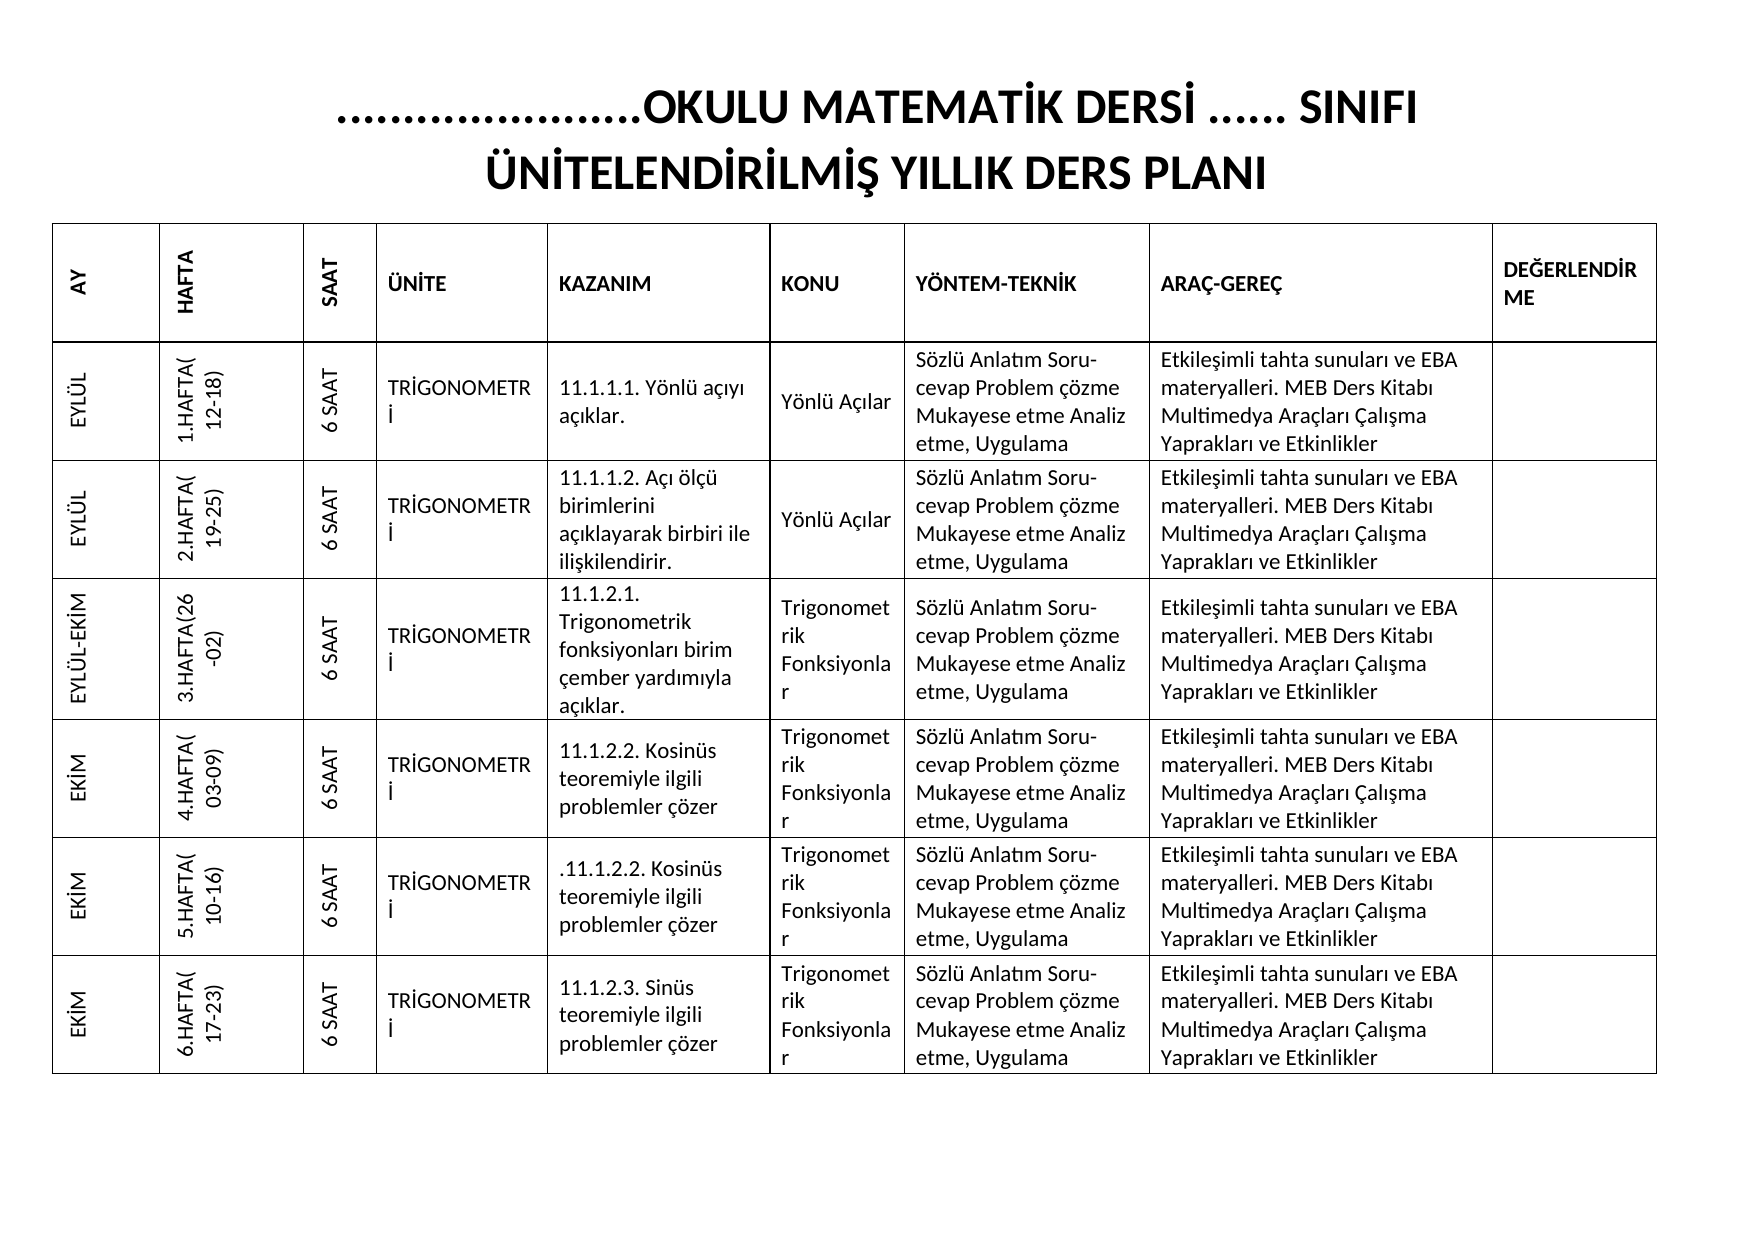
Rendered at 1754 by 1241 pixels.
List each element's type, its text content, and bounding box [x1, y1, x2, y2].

table_cell 3.HAFTA(26-02) [160, 579, 303, 719]
table_cell Sözlü Anlatım Soru-cevap Problem çözme Mukayese etme Analiz etme, Uygulama [905, 838, 1149, 955]
table_cell EKİM [53, 956, 159, 1073]
table_header ÜNİTE [377, 224, 547, 341]
table_cell Etkileşimli tahta sunuları ve EBA materyalleri. MEB Ders Kitabı Multimedya Araçları Çalışma Yaprakları ve Etkinlikler [1150, 956, 1492, 1073]
table_header KONU [771, 224, 904, 341]
table_cell Etkileşimli tahta sunuları ve EBA materyalleri. MEB Ders Kitabı Multimedya Araçları Çalışma Yaprakları ve Etkinlikler [1150, 461, 1492, 578]
table_cell 11.1.1.2. Açı ölçü birimlerini açıklayarak birbiri ile ilişkilendirir. [548, 461, 769, 578]
table_header ARAÇ-GEREÇ [1150, 224, 1492, 341]
table_header KAZANIM [548, 224, 769, 341]
table_header HAFTA [160, 224, 303, 341]
table_cell 4.HAFTA(03-09) [160, 720, 303, 837]
table_cell 6 SAAT [304, 579, 376, 719]
table_cell 11.1.2.2. Kosinüs teoremiyle ilgili problemler çözer [548, 720, 769, 837]
table_cell [1493, 838, 1656, 955]
table_cell 1.HAFTA(12-18) [160, 343, 303, 459]
table_cell Sözlü Anlatım Soru-cevap Problem çözme Mukayese etme Analiz etme, Uygulama [905, 461, 1149, 578]
table_cell EYLÜL [53, 461, 159, 578]
table_cell 6.HAFTA(17-23) [160, 956, 303, 1073]
text .......................OKULU MATEMATİK DERSİ ...... SINIFI ÜNİTELENDİRİLMİŞ YILLIK DERS PLANI [75, 75, 1679, 202]
table_cell Yönlü Açılar [771, 461, 904, 578]
table_cell EKİM [53, 720, 159, 837]
table_cell 6 SAAT [304, 343, 376, 459]
table_cell 11.1.1.1. Yönlü açıyı açıklar. [548, 343, 769, 459]
table_cell TRİGONOMETRİ [377, 461, 547, 578]
table_cell Etkileşimli tahta sunuları ve EBA materyalleri. MEB Ders Kitabı Multimedya Araçları Çalışma Yaprakları ve Etkinlikler [1150, 343, 1492, 459]
table_cell EYLÜL-EKİM [53, 579, 159, 719]
table_header YÖNTEM-TEKNİK [905, 224, 1149, 341]
table_cell [1493, 956, 1656, 1073]
table_cell Trigonometrik Fonksiyonlar [771, 579, 904, 719]
table_cell 11.1.2.1. Trigonometrik fonksiyonları birim çember yardımıyla açıklar. [548, 579, 769, 719]
table_cell [1493, 579, 1656, 719]
table_cell Sözlü Anlatım Soru-cevap Problem çözme Mukayese etme Analiz etme, Uygulama [905, 343, 1149, 459]
table_cell TRİGONOMETRİ [377, 343, 547, 459]
table_cell 11.1.2.3. Sinüs teoremiyle ilgili problemler çözer [548, 956, 769, 1073]
table_cell Etkileşimli tahta sunuları ve EBA materyalleri. MEB Ders Kitabı Multimedya Araçları Çalışma Yaprakları ve Etkinlikler [1150, 579, 1492, 719]
table_cell Sözlü Anlatım Soru-cevap Problem çözme Mukayese etme Analiz etme, Uygulama [905, 956, 1149, 1073]
table_cell [1493, 461, 1656, 578]
table_cell 6 SAAT [304, 461, 376, 578]
table_cell 6 SAAT [304, 720, 376, 837]
table_header DEĞERLENDİRME [1493, 224, 1656, 341]
table_cell TRİGONOMETRİ [377, 956, 547, 1073]
table_cell .11.1.2.2. Kosinüs teoremiyle ilgili problemler çözer [548, 838, 769, 955]
table_cell 6 SAAT [304, 956, 376, 1073]
table_cell TRİGONOMETRİ [377, 838, 547, 955]
table_cell EYLÜL [53, 343, 159, 459]
table_cell 2.HAFTA(19-25) [160, 461, 303, 578]
table_cell [1493, 343, 1656, 459]
table_cell Trigonometrik Fonksiyonlar [771, 956, 904, 1073]
table_header AY [53, 224, 159, 341]
table_cell 5.HAFTA(10-16) [160, 838, 303, 955]
table_cell Trigonometrik Fonksiyonlar [771, 838, 904, 955]
table_header SAAT [304, 224, 376, 341]
table_cell Etkileşimli tahta sunuları ve EBA materyalleri. MEB Ders Kitabı Multimedya Araçları Çalışma Yaprakları ve Etkinlikler [1150, 720, 1492, 837]
table_cell TRİGONOMETRİ [377, 579, 547, 719]
table_cell EKİM [53, 838, 159, 955]
table_cell 6 SAAT [304, 838, 376, 955]
table_cell [1493, 720, 1656, 837]
table_cell Sözlü Anlatım Soru-cevap Problem çözme Mukayese etme Analiz etme, Uygulama [905, 579, 1149, 719]
table_cell Sözlü Anlatım Soru-cevap Problem çözme Mukayese etme Analiz etme, Uygulama [905, 720, 1149, 837]
table_cell TRİGONOMETRİ [377, 720, 547, 837]
table_cell Etkileşimli tahta sunuları ve EBA materyalleri. MEB Ders Kitabı Multimedya Araçları Çalışma Yaprakları ve Etkinlikler [1150, 838, 1492, 955]
table_cell Yönlü Açılar [771, 343, 904, 459]
table_cell Trigonometrik Fonksiyonlar [771, 720, 904, 837]
